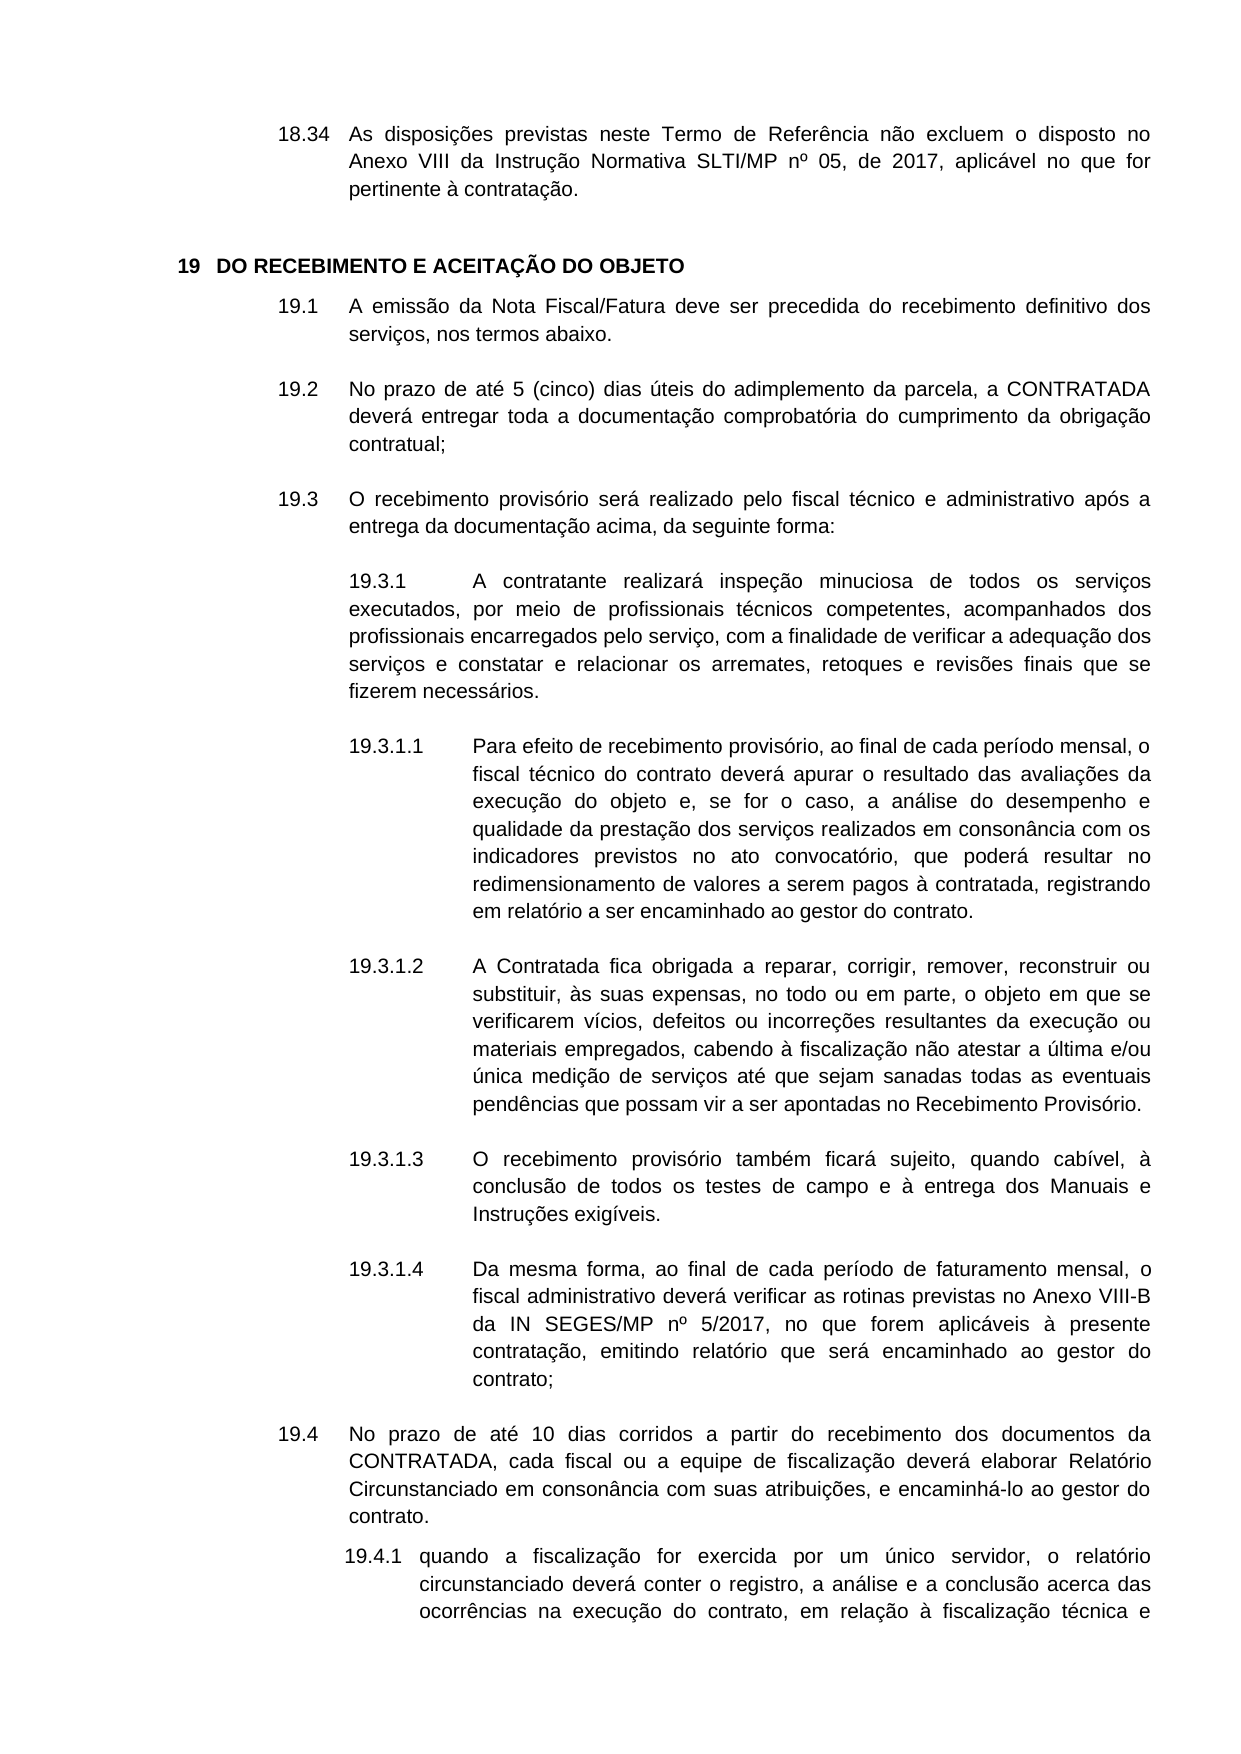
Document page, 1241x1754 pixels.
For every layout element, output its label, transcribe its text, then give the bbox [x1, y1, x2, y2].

list Da mesma forma, ao final de cada período de faturamento mensal, o fiscal administrativo deverá verificar as rotinas previstas no Anexo VIII-B da IN SEGES/MP nº 5/2017, no que forem aplicáveis à presente contratação, emitindo relatório que será encaminhado ao gestor do contrato; [348, 1257, 1152, 1391]
list O recebimento provisório será realizado pelo fiscal técnico e administrativo após a entrega da documentação acima, da seguinte forma: [278, 487, 1152, 538]
list A contratante realizará inspeção minuciosa de todos os serviços executados, por meio de profissionais técnicos competentes, acompanhados dos profissionais encarregados pelo serviço, com a finalidade de verificar a adequação dos serviços e constatar e relacionar os arremates, retoques e revisões finais que se fizerem necessários. [348, 569, 1152, 703]
list A Contratada fica obrigada a reparar, corrigir, remover, reconstruir ou substituir, às suas expensas, no todo ou em parte, o objeto em que se verificarem vícios, defeitos ou incorreções resultantes da execução ou materiais empregados, cabendo à fiscalização não atestar a última e/ou única medição de serviços até que sejam sanadas todas as eventuais pendências que possam vir a ser apontadas no Recebimento Provisório. [348, 954, 1152, 1116]
list No prazo de até 10 dias corridos a partir do recebimento dos documentos da CONTRATADA, cada fiscal ou a equipe de fiscalização deverá elaborar Relatório Circunstanciado em consonância com suas atribuições, e encaminhá-lo ao gestor do contrato. [278, 1422, 1152, 1528]
list Para efeito de recebimento provisório, ao final de cada período mensal, o fiscal técnico do contrato deverá apurar o resultado das avaliações da execução do objeto e, se for o caso, a análise do desempenho e qualidade da prestação dos serviços realizados em consonância com os indicadores previstos no ato convocatório, que poderá resultar no redimensionamento de valores a serem pagos à contratada, registrando em relatório a ser encaminhado ao gestor do contrato. [348, 734, 1152, 923]
list No prazo de até 5 (cinco) dias úteis do adimplemento da parcela, a CONTRATADA deverá entregar toda a documentação comprobatória do cumprimento da obrigação contratual; [278, 377, 1152, 456]
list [344, 1544, 1152, 1623]
list A emissão da Nota Fiscal/Fatura deve ser precedida do recebimento definitivo dos serviços, nos termos abaixo. [278, 294, 1152, 346]
list O recebimento provisório também ficará sujeito, quando cabível, à conclusão de todos os testes de campo e à entrega dos Manuais e Instruções exigíveis. [348, 1147, 1152, 1226]
list As disposições previstas neste Termo de Referência não excluem o disposto no Anexo VIII da Instrução Normativa SLTI/MP nº 05, de 2017, aplicável no que for pertinente à contratação. [278, 122, 1152, 201]
list DO RECEBIMENTO E ACEITAÇÃO DO OBJETO [177, 254, 1152, 278]
